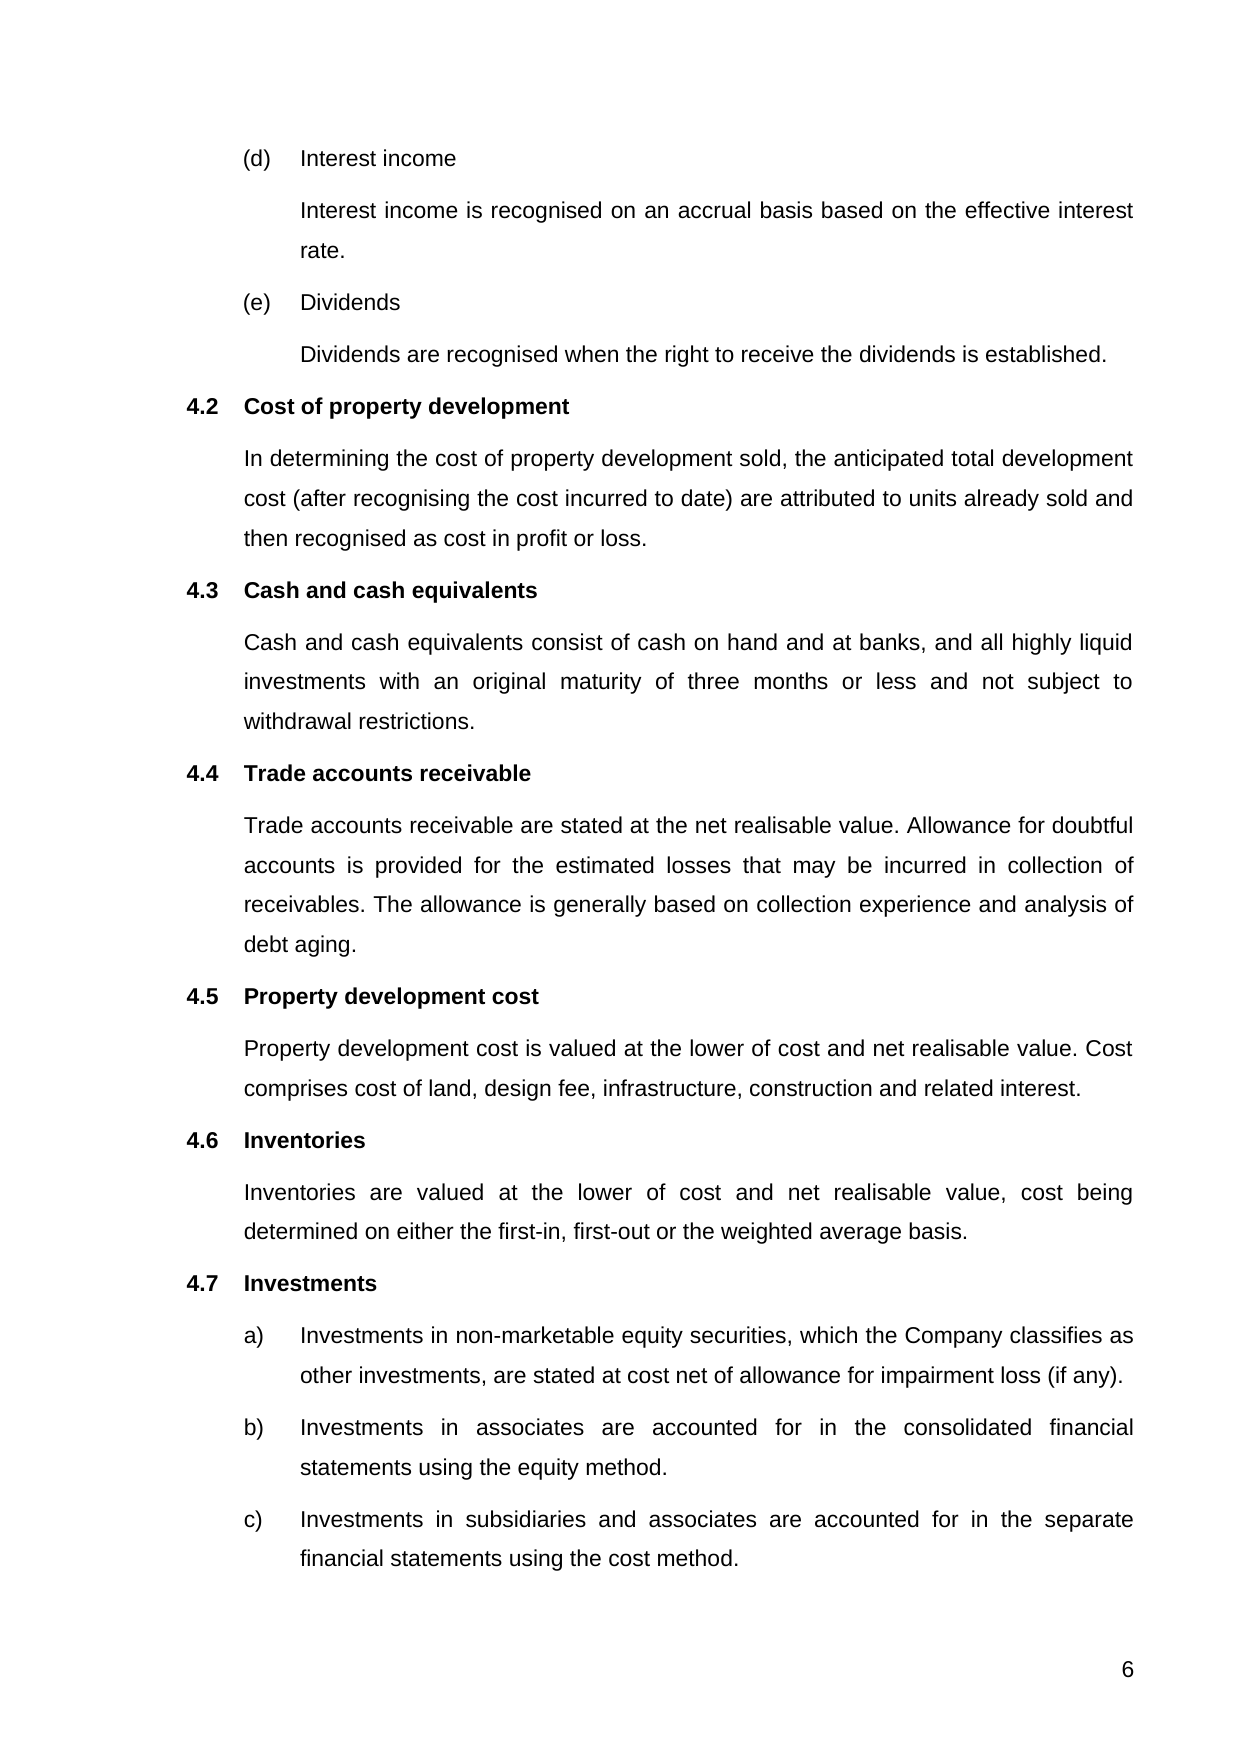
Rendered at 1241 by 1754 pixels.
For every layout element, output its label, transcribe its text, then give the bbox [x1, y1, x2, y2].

text 4.3 Cash and cash equivalents [186, 566, 1134, 606]
text 4.6 Inventories [186, 1116, 1134, 1156]
text Inventories are valued at the lower of cost and net realisable value, cost being determined on either the first-in, first-out or the weighted average basis. [186, 1168, 1134, 1248]
text 4.4 Trade accounts receivable [186, 750, 1134, 789]
text b) Investments in associates are accounted for in the consolidated financial statements using the equity method. [243, 1404, 1134, 1483]
text c) Investments in subsidiaries and associates are accounted for in the separate financial statements using the cost method. [243, 1496, 1134, 1575]
text (d) Interest income [243, 135, 1134, 175]
text 4.7 Investments [186, 1260, 1134, 1300]
text a) Investments in non-marketable equity securities, which the Company classifies as other investments, are stated at cost net of allowance for impairment loss (if any). [243, 1312, 1134, 1391]
text 4.5 Property development cost [186, 973, 1134, 1012]
text In determining the cost of property development sold, the anticipated total development cost (after recognising the cost incurred to date) are attributed to units already sold and then recognised as cost in profit or loss. [186, 435, 1134, 554]
text Trade accounts receivable are stated at the net realisable value. Allowance for doubtful accounts is provided for the estimated losses that may be incurred in collection of receivables. The allowance is generally based on collection experience and analysis of debt aging. [186, 802, 1134, 960]
text Cash and cash equivalents consist of cash on hand and at banks, and all highly liquid investments with an original maturity of three months or less and not subject to withdrawal restrictions. [186, 618, 1134, 737]
text Interest income is recognised on an accrual basis based on the effective interest rate. [243, 187, 1134, 266]
text Property development cost is valued at the lower of cost and net realisable value. Cost comprises cost of land, design fee, infrastructure, construction and related interest. [186, 1025, 1134, 1104]
text Dividends are recognised when the right to receive the dividends is established. [243, 331, 1134, 371]
text (e) Dividends [243, 279, 1134, 318]
text 4.2 Cost of property development [186, 383, 1134, 423]
